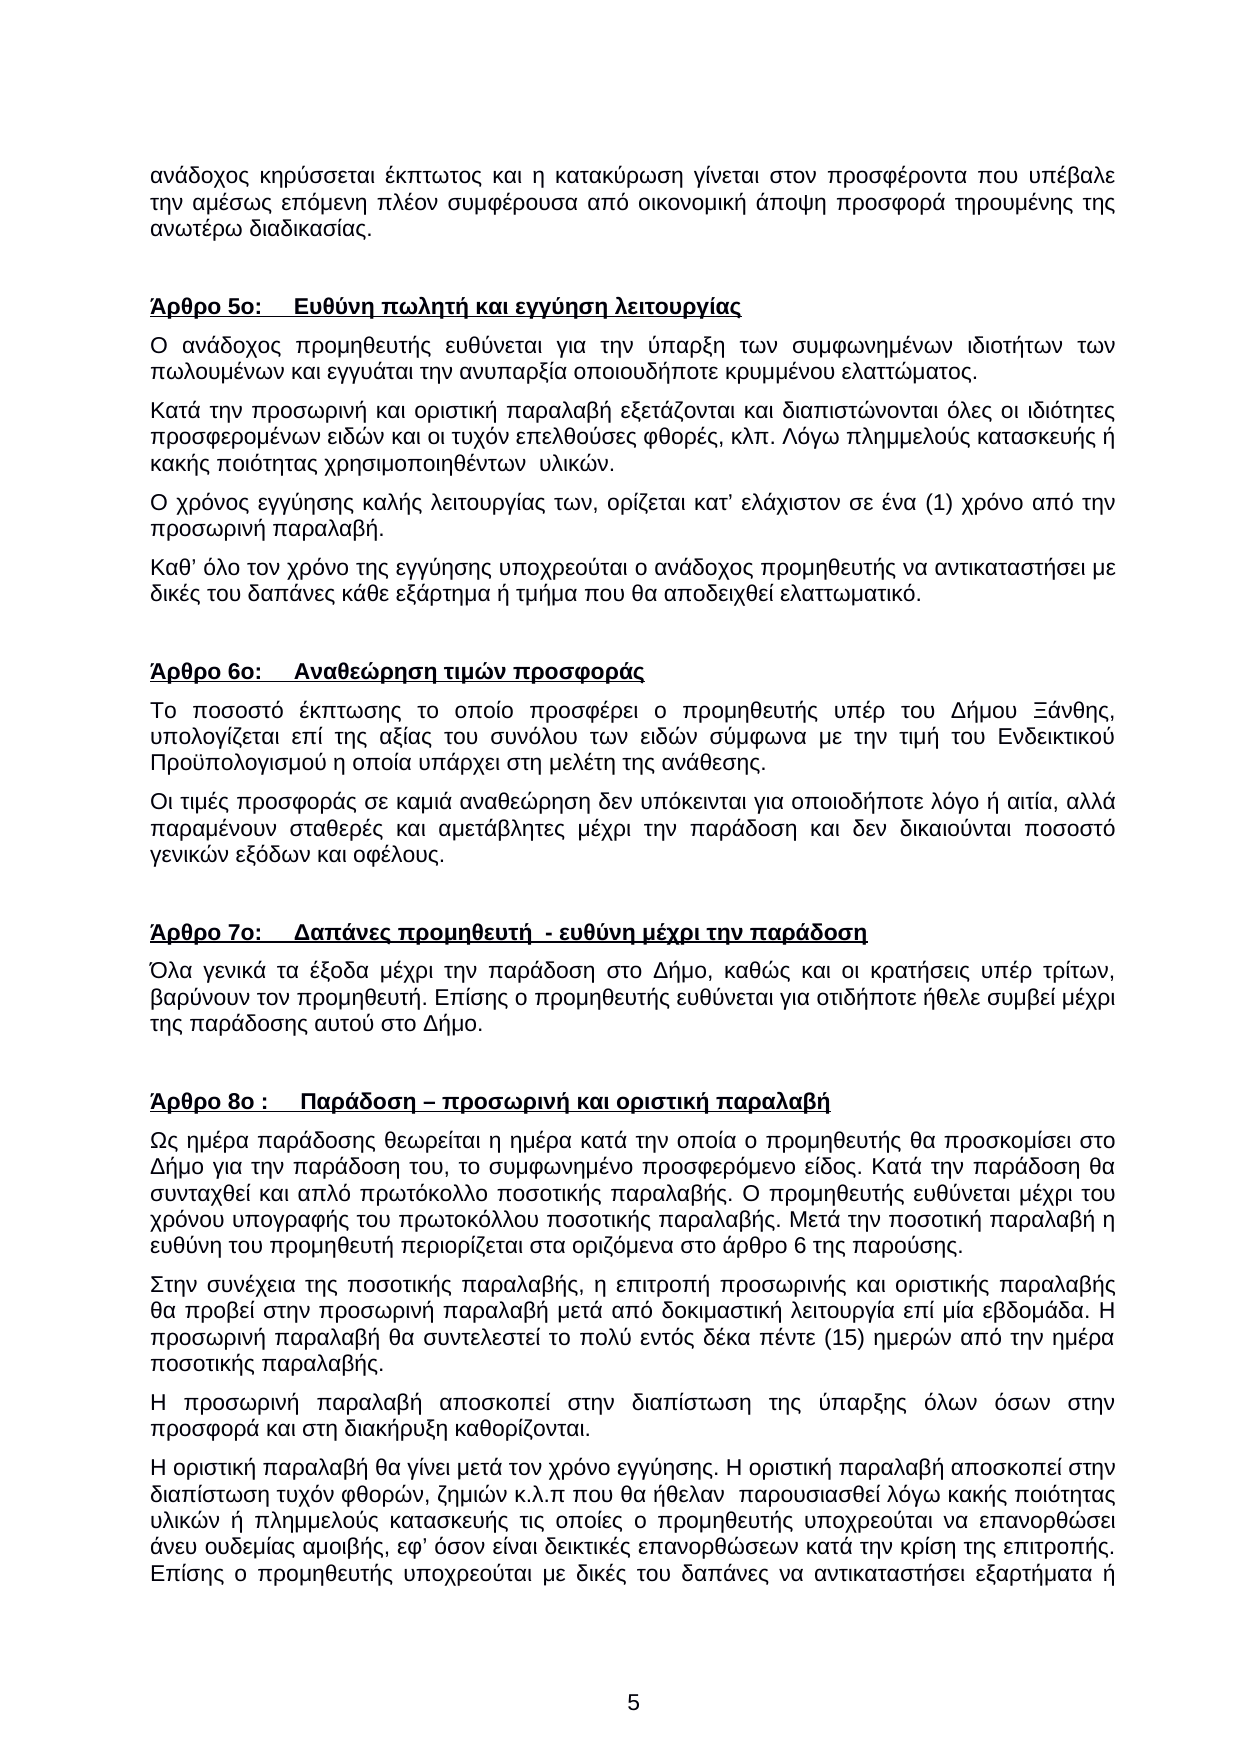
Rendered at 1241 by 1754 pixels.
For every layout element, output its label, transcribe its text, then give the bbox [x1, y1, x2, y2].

text Καθ’ όλο τον χρόνο της εγγύησης υποχρεούται ο ανάδοχος προμηθευτής να αντικαταστήσει με δικές του δαπάνες κάθε εξάρτημα ή τμήμα που θα αποδειχθεί ελαττωματικό. [150, 554, 1117, 606]
text Ως ημέρα παράδοσης θεωρείται η ημέρα κατά την οποία ο προμηθευτής θα προσκομίσει στο Δήμο για την παράδοση του, το συμφωνημένο προσφερόμενο είδος. Κατά την παράδοση θα συνταχθεί και απλό πρωτόκολλο ποσοτικής παραλαβής. Ο προμηθευτής ευθύνεται μέχρι του χρόνου υπογραφής του πρωτοκόλλου ποσοτικής παραλαβής. Μετά την ποσοτική παραλαβή η ευθύνη του προμηθευτή περιορίζεται στα οριζόμενα στο άρθρο 6 της παρούσης. [150, 1127, 1117, 1258]
text Όλα γενικά τα έξοδα μέχρι την παράδοση στο Δήμο, καθώς και οι κρατήσεις υπέρ τρίτων, βαρύνουν τον προμηθευτή. Επίσης ο προμηθευτής ευθύνεται για οτιδήποτε ήθελε συμβεί μέχρι της παράδοσης αυτού στο Δήμο. [150, 957, 1117, 1037]
text Ο χρόνος εγγύησης καλής λειτουργίας των, ορίζεται κατ’ ελάχιστον σε ένα (1) χρόνο από την προσωρινή παραλαβή. [150, 488, 1117, 541]
text Στην συνέχεια της ποσοτικής παραλαβής, η επιτροπή προσωρινής και οριστικής παραλαβής θα προβεί στην προσωρινή παραλαβή μετά από δοκιμαστική λειτουργία επί μία εβδομάδα. Η προσωρινή παραλαβή θα συντελεστεί το πολύ εντός δέκα πέντε (15) ημερών από την ημέρα ποσοτικής παραλαβής. [150, 1271, 1117, 1376]
text Άρθρο 7ο: Δαπάνες προμηθευτή - ευθύνη μέχρι την παράδοση [150, 919, 1117, 945]
text Άρθρο 8ο : Παράδοση – προσωρινή και οριστική παραλαβή [150, 1088, 1117, 1114]
text Οι τιμές προσφοράς σε καμιά αναθεώρηση δεν υπόκεινται για οποιοδήποτε λόγο ή αιτία, αλλά παραμένουν σταθερές και αμετάβλητες μέχρι την παράδοση και δεν δικαιούνται ποσοστό γενικών εξόδων και οφέλους. [150, 788, 1117, 867]
text Άρθρο 6ο: Αναθεώρηση τιμών προσφοράς [150, 658, 1117, 684]
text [150, 162, 1117, 242]
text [150, 1454, 1117, 1586]
text Κατά την προσωρινή και οριστική παραλαβή εξετάζονται και διαπιστώνονται όλες οι ιδιότητες προσφερομένων ειδών και οι τυχόν επελθούσες φθορές, κλπ. Λόγω πλημμελούς κατασκευής ή κακής ποιότητας χρησιμοποιηθέντων υλικών. [150, 397, 1117, 476]
text Το ποσοστό έκπτωσης το οποίο προσφέρει ο προμηθευτής υπέρ του Δήμου Ξάνθης, υπολογίζεται επί της αξίας του συνόλου των ειδών σύμφωνα με την τιμή του Ενδεικτικού Προϋπολογισμού η οποία υπάρχει στη μελέτη της ανάθεσης. [150, 697, 1117, 776]
text Η προσωρινή παραλαβή αποσκοπεί στην διαπίστωση της ύπαρξης όλων όσων στην προσφορά και στη διακήρυξη καθορίζονται. [150, 1389, 1117, 1442]
text Άρθρο 5ο: Ευθύνη πωλητή και εγγύηση λειτουργίας [150, 293, 1117, 319]
text Ο ανάδοχος προμηθευτής ευθύνεται για την ύπαρξη των συμφωνημένων ιδιοτήτων των πωλουμένων και εγγυάται την ανυπαρξία οποιουδήποτε κρυμμένου ελαττώματος. [150, 332, 1117, 384]
